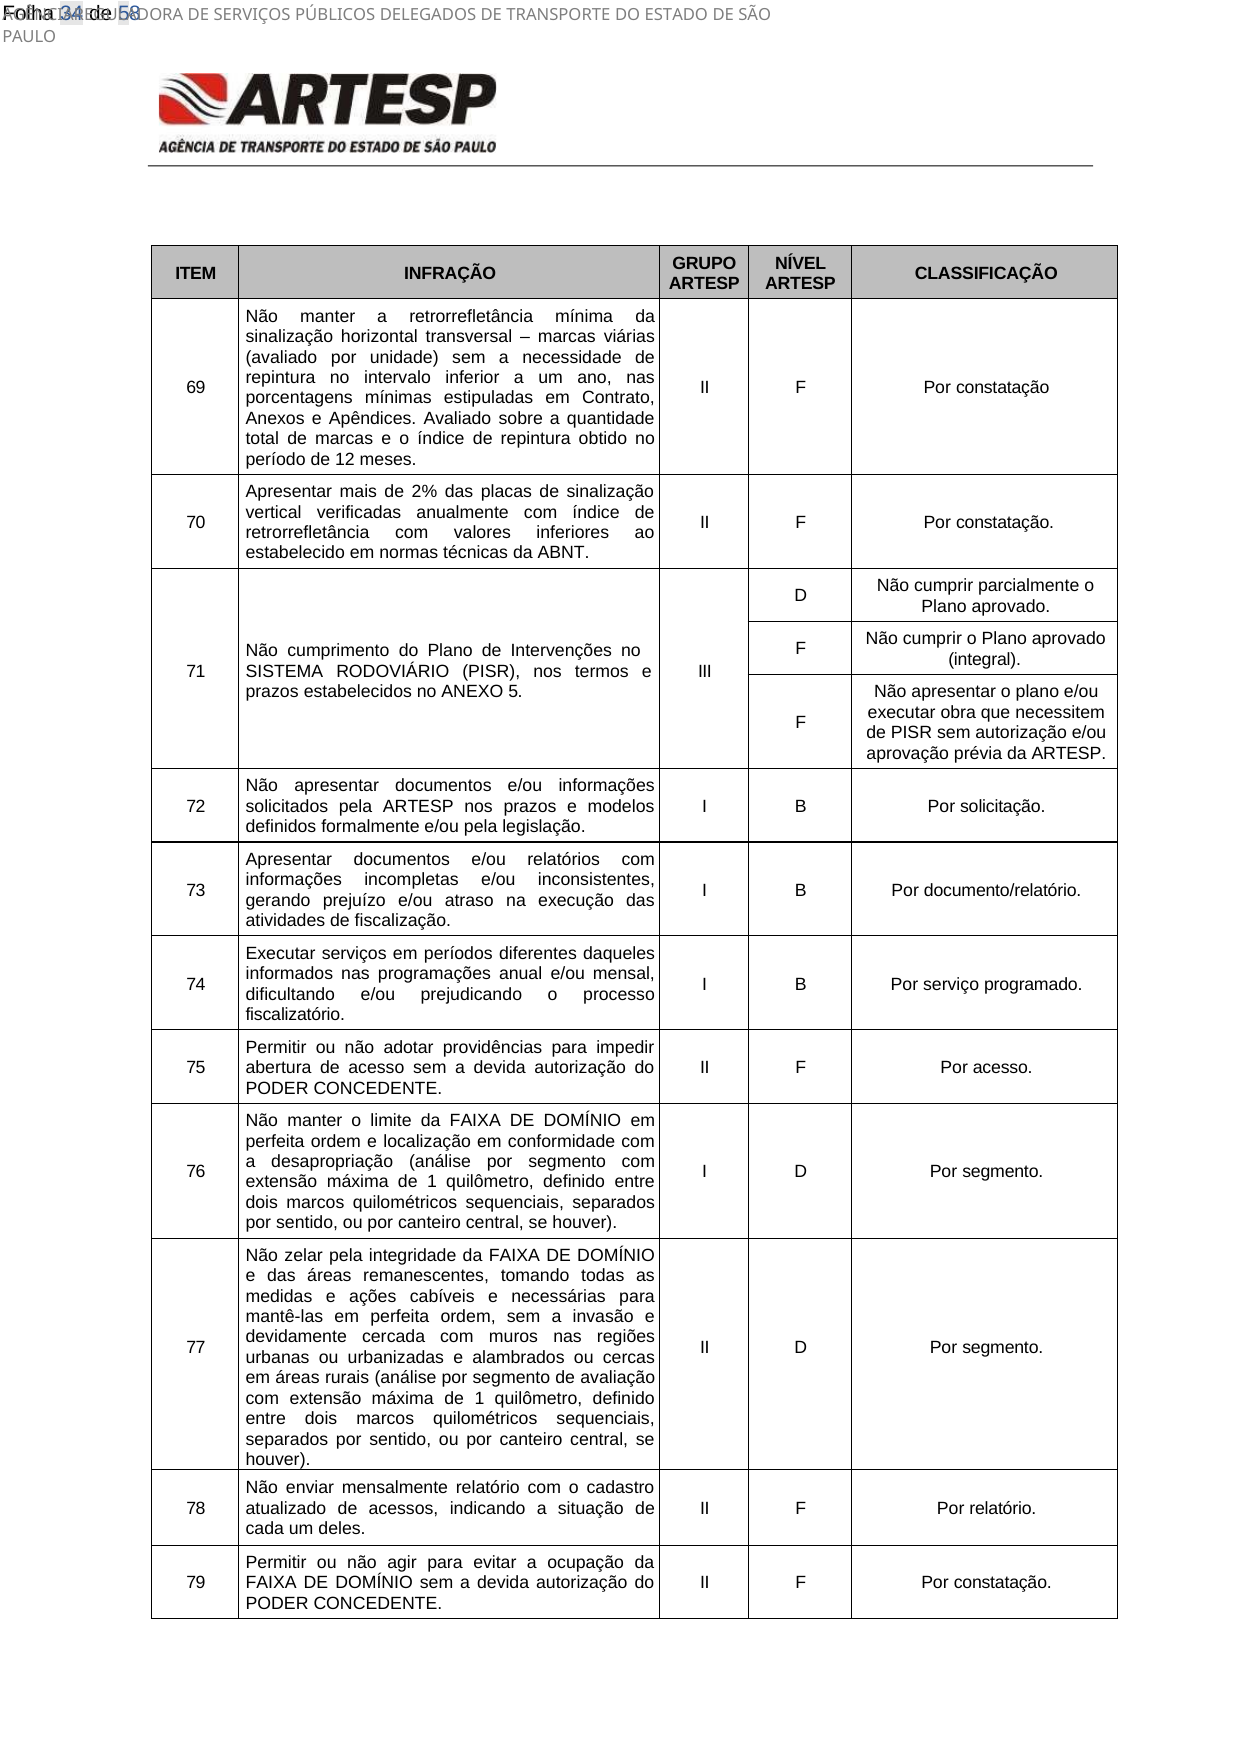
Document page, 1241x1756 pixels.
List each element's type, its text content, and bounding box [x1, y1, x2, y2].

table_cell Não manter o limite da FAIXA DE DOMÍNIO em perfeita ordem e localização em conformidade com a desapropriação (análise por segmento com extensão máxima de 1 quilômetro, definido entre dois marcos quilométricos sequenciais, separados por sentido, ou por canteiro central, se houver). [239, 1104, 659, 1237]
table_cell Por constatação. [852, 1546, 1117, 1618]
table_cell Não cumprir o Plano aprovado (integral). [852, 622, 1117, 674]
table_cell Por segmento. [852, 1239, 1117, 1469]
table_cell Por documento/relatório. [852, 843, 1117, 935]
table_cell Não cumprir parcialmente o Plano aprovado. [852, 569, 1117, 621]
table_cell Por serviço programado. [852, 936, 1117, 1029]
table_cell 70 [152, 475, 238, 568]
table_cell Por constatação [852, 299, 1117, 474]
picture [158, 73, 497, 153]
table_cell 73 [152, 843, 238, 935]
table_cell F [749, 1546, 851, 1618]
table_cell II [660, 1030, 748, 1103]
table_cell F [749, 675, 851, 768]
table_header NÍVEL ARTESP [749, 246, 851, 298]
table_cell B [749, 936, 851, 1029]
table_cell 69 [152, 299, 238, 474]
table_cell Apresentar documentos e/ou relatórios com informações incompletas e/ou inconsistentes, gerando prejuízo e/ou atraso na execução das atividades de fiscalização. [239, 843, 659, 935]
table_cell 77 [152, 1239, 238, 1469]
table_cell 75 [152, 1030, 238, 1103]
table_cell F [749, 1470, 851, 1544]
table_cell F [749, 622, 851, 674]
table_cell F [749, 1030, 851, 1103]
table_cell Não manter a retrorrefletância mínima da sinalização horizontal transversal – marcas viárias (avaliado por unidade) sem a necessidade de repintura no intervalo inferior a um ano, nas porcentagens mínimas estipuladas em Contrato, Anexos e Apêndices. Avaliado sobre a quantidade total de marcas e o índice de repintura obtido no período de 12 meses. [239, 299, 659, 474]
table_cell III [660, 569, 748, 768]
table_header INFRAÇÃO [239, 246, 659, 298]
table_cell Por relatório. [852, 1470, 1117, 1544]
table_cell F [749, 299, 851, 474]
table_cell I [660, 1104, 748, 1237]
table_cell II [660, 299, 748, 474]
table_cell Por segmento. [852, 1104, 1117, 1237]
table_cell D [749, 1104, 851, 1237]
table_cell B [749, 843, 851, 935]
table_cell Não zelar pela integridade da FAIXA DE DOMÍNIO e das áreas remanescentes, tomando todas as medidas e ações cabíveis e necessárias para mantê-las em perfeita ordem, sem a invasão e devidamente cercada com muros nas regiões urbanas ou urbanizadas e alambrados ou cercas em áreas rurais (análise por segmento de avaliação com extensão máxima de 1 quilômetro, definido entre dois marcos quilométricos sequenciais, separados por sentido, ou por canteiro central, se houver). [239, 1239, 659, 1469]
table_cell 79 [152, 1546, 238, 1618]
table_cell II [660, 1239, 748, 1469]
table_cell 78 [152, 1470, 238, 1544]
table_cell 72 [152, 769, 238, 841]
table_cell Não apresentar documentos e/ou informações solicitados pela ARTESP nos prazos e modelos definidos formalmente e/ou pela legislação. [239, 769, 659, 841]
table_cell Não enviar mensalmente relatório com o cadastro atualizado de acessos, indicando a situação de cada um deles. [239, 1470, 659, 1544]
table_cell D [749, 569, 851, 621]
table_cell D [749, 1239, 851, 1469]
table_cell 74 [152, 936, 238, 1029]
table_cell Executar serviços em períodos diferentes daqueles informados nas programações anual e/ou mensal, dificultando e/ou prejudicando o processo fiscalizatório. [239, 936, 659, 1029]
table_header ITEM [152, 246, 238, 298]
table_cell F [749, 475, 851, 568]
table_cell Permitir ou não agir para evitar a ocupação da FAIXA DE DOMÍNIO sem a devida autorização do PODER CONCEDENTE. [239, 1546, 659, 1618]
table_cell 76 [152, 1104, 238, 1237]
table_header CLASSIFICAÇÃO [852, 246, 1117, 298]
table_cell Por constatação. [852, 475, 1117, 568]
table_cell II [660, 1546, 748, 1618]
table_cell I [660, 843, 748, 935]
table_cell B [749, 769, 851, 841]
table_cell Não apresentar o plano e/ou executar obra que necessitem de PISR sem autorização e/ou aprovação prévia da ARTESP. [852, 675, 1117, 768]
table_cell 71 [152, 569, 238, 768]
table_cell Por solicitação. [852, 769, 1117, 841]
table_cell II [660, 1470, 748, 1544]
table_cell Por acesso. [852, 1030, 1117, 1103]
table_cell Permitir ou não adotar providências para impedir abertura de acesso sem a devida autorização do PODER CONCEDENTE. [239, 1030, 659, 1103]
table_cell II [660, 475, 748, 568]
table_cell I [660, 769, 748, 841]
table_cell Apresentar mais de 2% das placas de sinalização vertical verificadas anualmente com índice de retrorrefletância com valores inferiores ao estabelecido em normas técnicas da ABNT. [239, 475, 659, 568]
table_cell Não cumprimento do Plano de Intervenções no SISTEMA RODOVIÁRIO (PISR), nos termos e prazos estabelecidos no ANEXO 5. [239, 569, 659, 768]
table_header GRUPO ARTESP [660, 246, 748, 298]
table_cell I [660, 936, 748, 1029]
